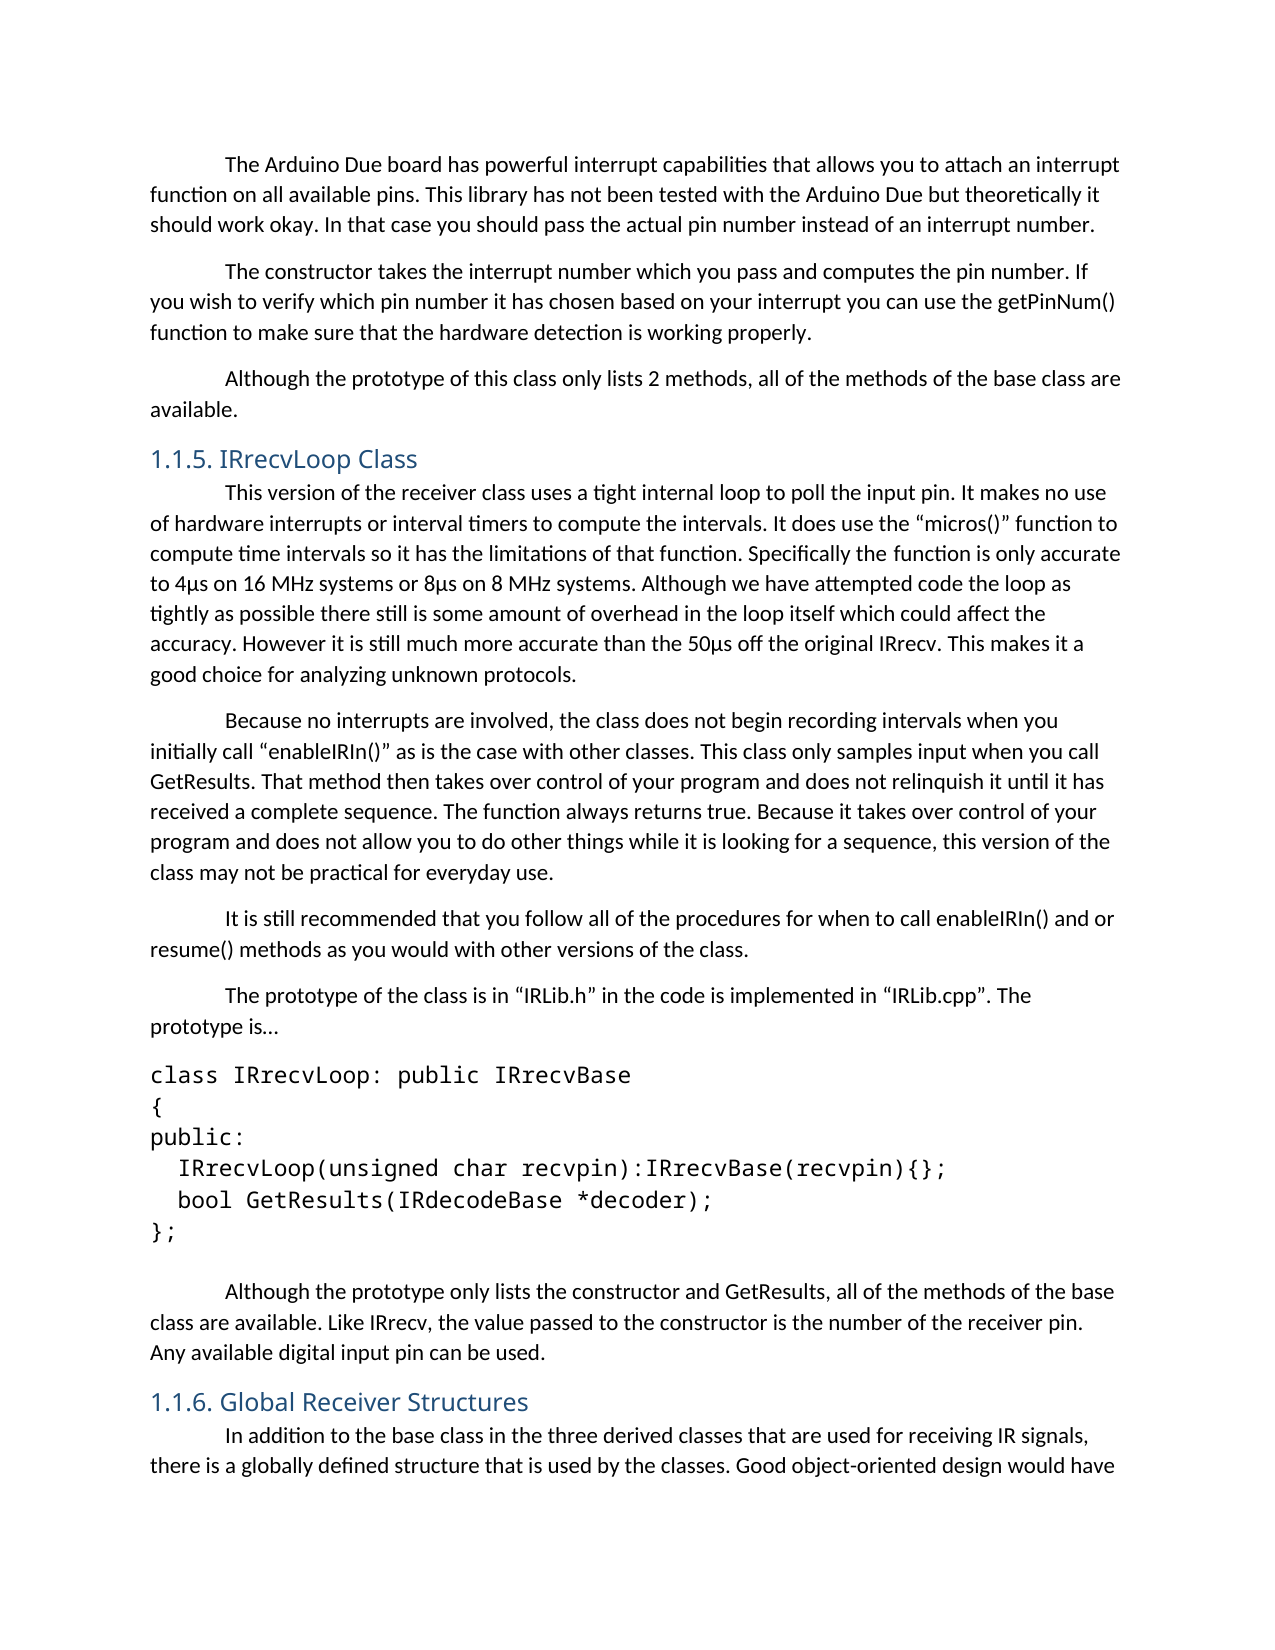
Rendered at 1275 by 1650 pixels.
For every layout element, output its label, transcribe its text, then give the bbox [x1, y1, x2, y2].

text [150, 1421, 1125, 1480]
text It is still recommended that you follow all of the procedures for when to call enableIRIn() and or resume() methods as you would with other versions of the class. [150, 904, 1125, 963]
text class IRrecvLoop: public IRrecvBase [150, 1059, 1125, 1090]
text { [150, 1090, 1125, 1121]
text The prototype of the class is in “IRLib.h” in the code is implemented in “IRLib.cpp”. The prototype is… [150, 982, 1125, 1040]
subtitle 1.1.5. IRrecvLoop Class [150, 442, 1125, 476]
text }; [150, 1215, 1125, 1246]
text public: [150, 1121, 1125, 1152]
text bool GetResults(IRdecodeBase *decoder); [150, 1184, 1125, 1215]
text Because no interrupts are involved, the class does not begin recording intervals when you initially call “enableIRIn()” as is the case with other classes. This class only samples input when you call GetResults. That method then takes over control of your program and does not relinquish it until it has received a complete sequence. The function always returns true. Because it takes over control of your program and does not allow you to do other things while it is looking for a sequence, this version of the class may not be practical for everyday use. [150, 707, 1125, 886]
subtitle 1.1.6. Global Receiver Structures [150, 1385, 1125, 1419]
text The constructor takes the interrupt number which you pass and computes the pin number. If you wish to verify which pin number it has chosen based on your interrupt you can use the getPinNum() function to make sure that the hardware detection is working properly. [150, 257, 1125, 346]
text This version of the receiver class uses a tight internal loop to poll the input pin. It makes no use of hardware interrupts or interval timers to compute the intervals. It does use the “micros()” function to compute time intervals so it has the limitations of that function. Specifically the function is only accurate to 4µs on 16 MHz systems or 8µs on 8 MHz systems. Although we have attempted code the loop as tightly as possible there still is some amount of overhead in the loop itself which could affect the accuracy. However it is still much more accurate than the 50µs off the original IRrecv. This makes it a good choice for analyzing unknown protocols. [150, 478, 1125, 688]
text IRrecvLoop(unsigned char recvpin):IRrecvBase(recvpin){}; [150, 1152, 1125, 1184]
text Although the prototype only lists the constructor and GetResults, all of the methods of the base class are available. Like IRrecv, the value passed to the constructor is the number of the receiver pin. Any available digital input pin can be used. [150, 1277, 1125, 1366]
text The Arduino Due board has powerful interrupt capabilities that allows you to attach an interrupt function on all available pins. This library has not been tested with the Arduino Due but theoretically it should work okay. In that case you should pass the actual pin number instead of an interrupt number. [150, 150, 1125, 238]
text Although the prototype of this class only lists 2 methods, all of the methods of the base class are available. [150, 364, 1125, 423]
